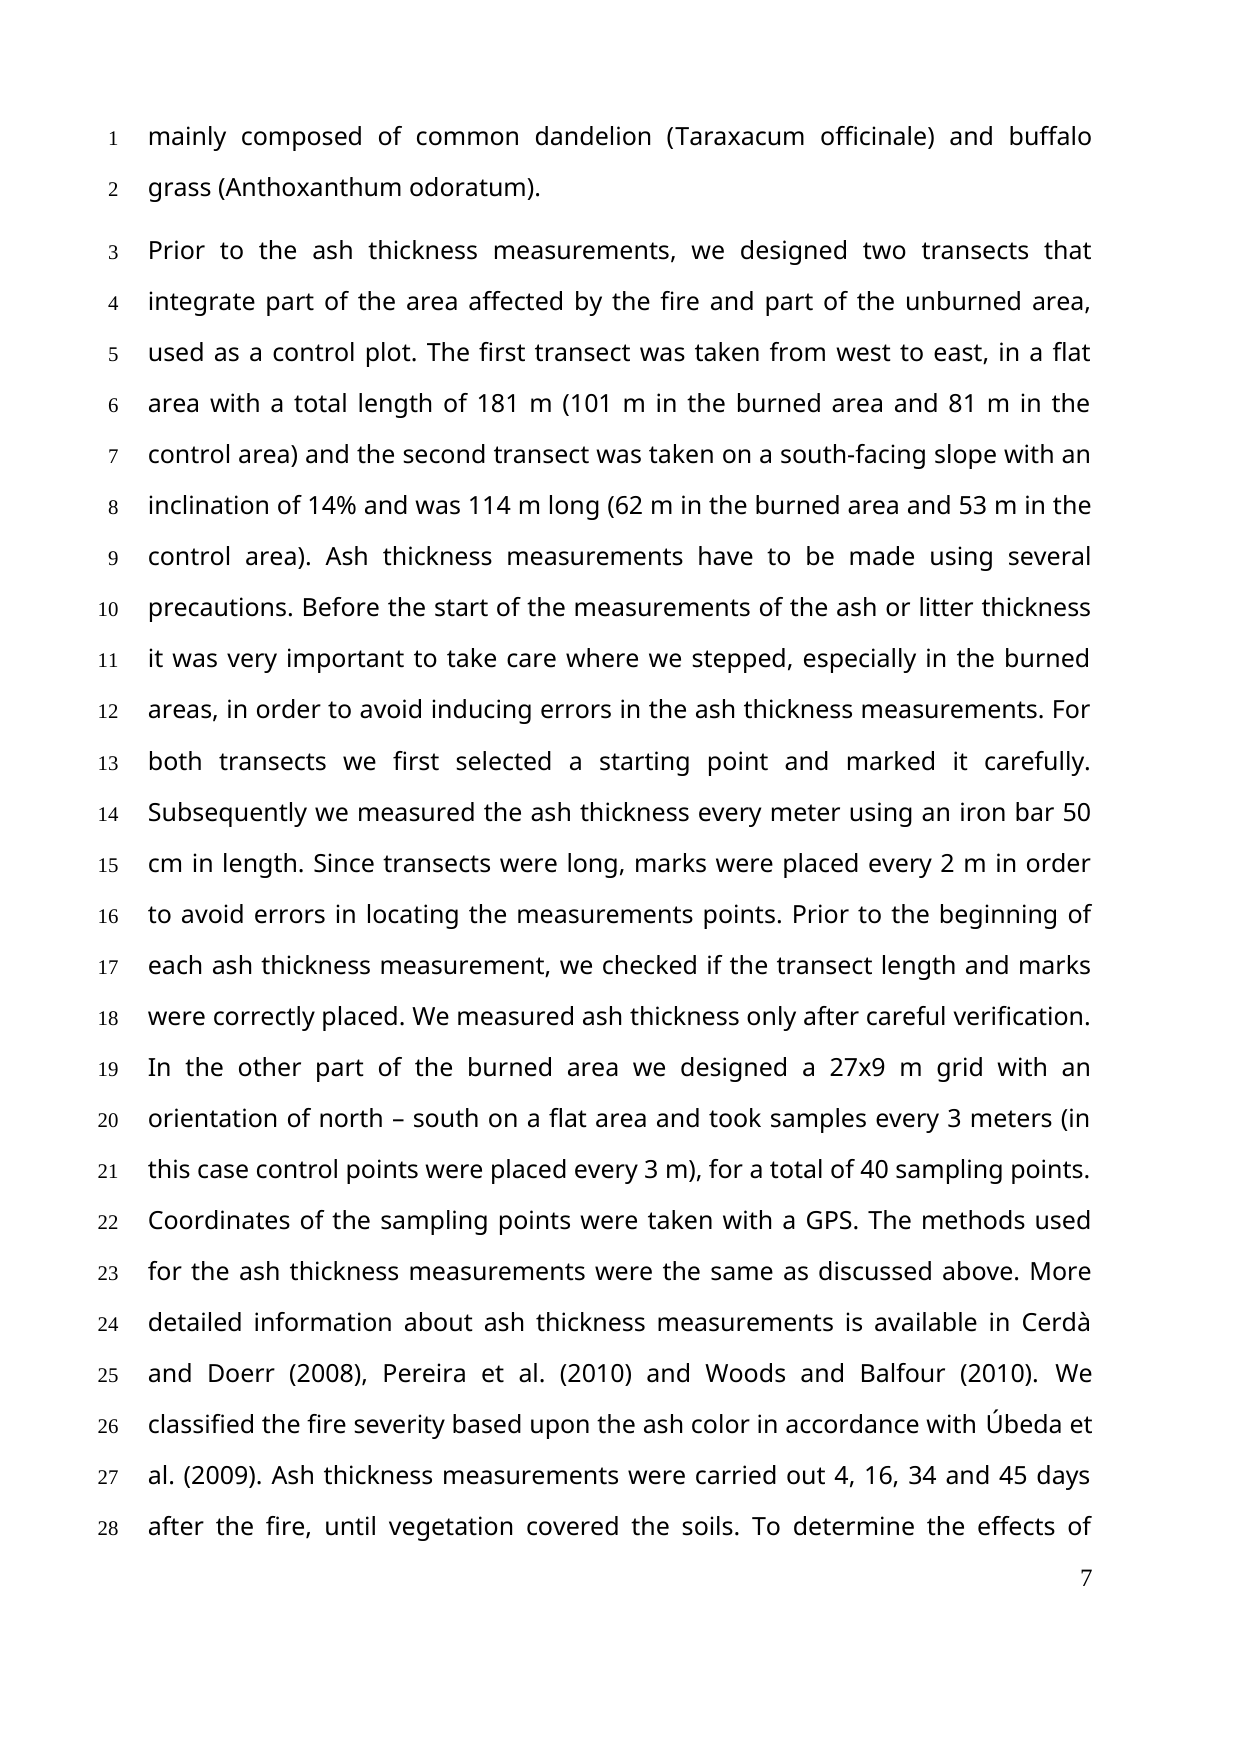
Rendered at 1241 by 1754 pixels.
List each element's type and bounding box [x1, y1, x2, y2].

text [148, 233, 1092, 1543]
text [148, 118, 1092, 203]
